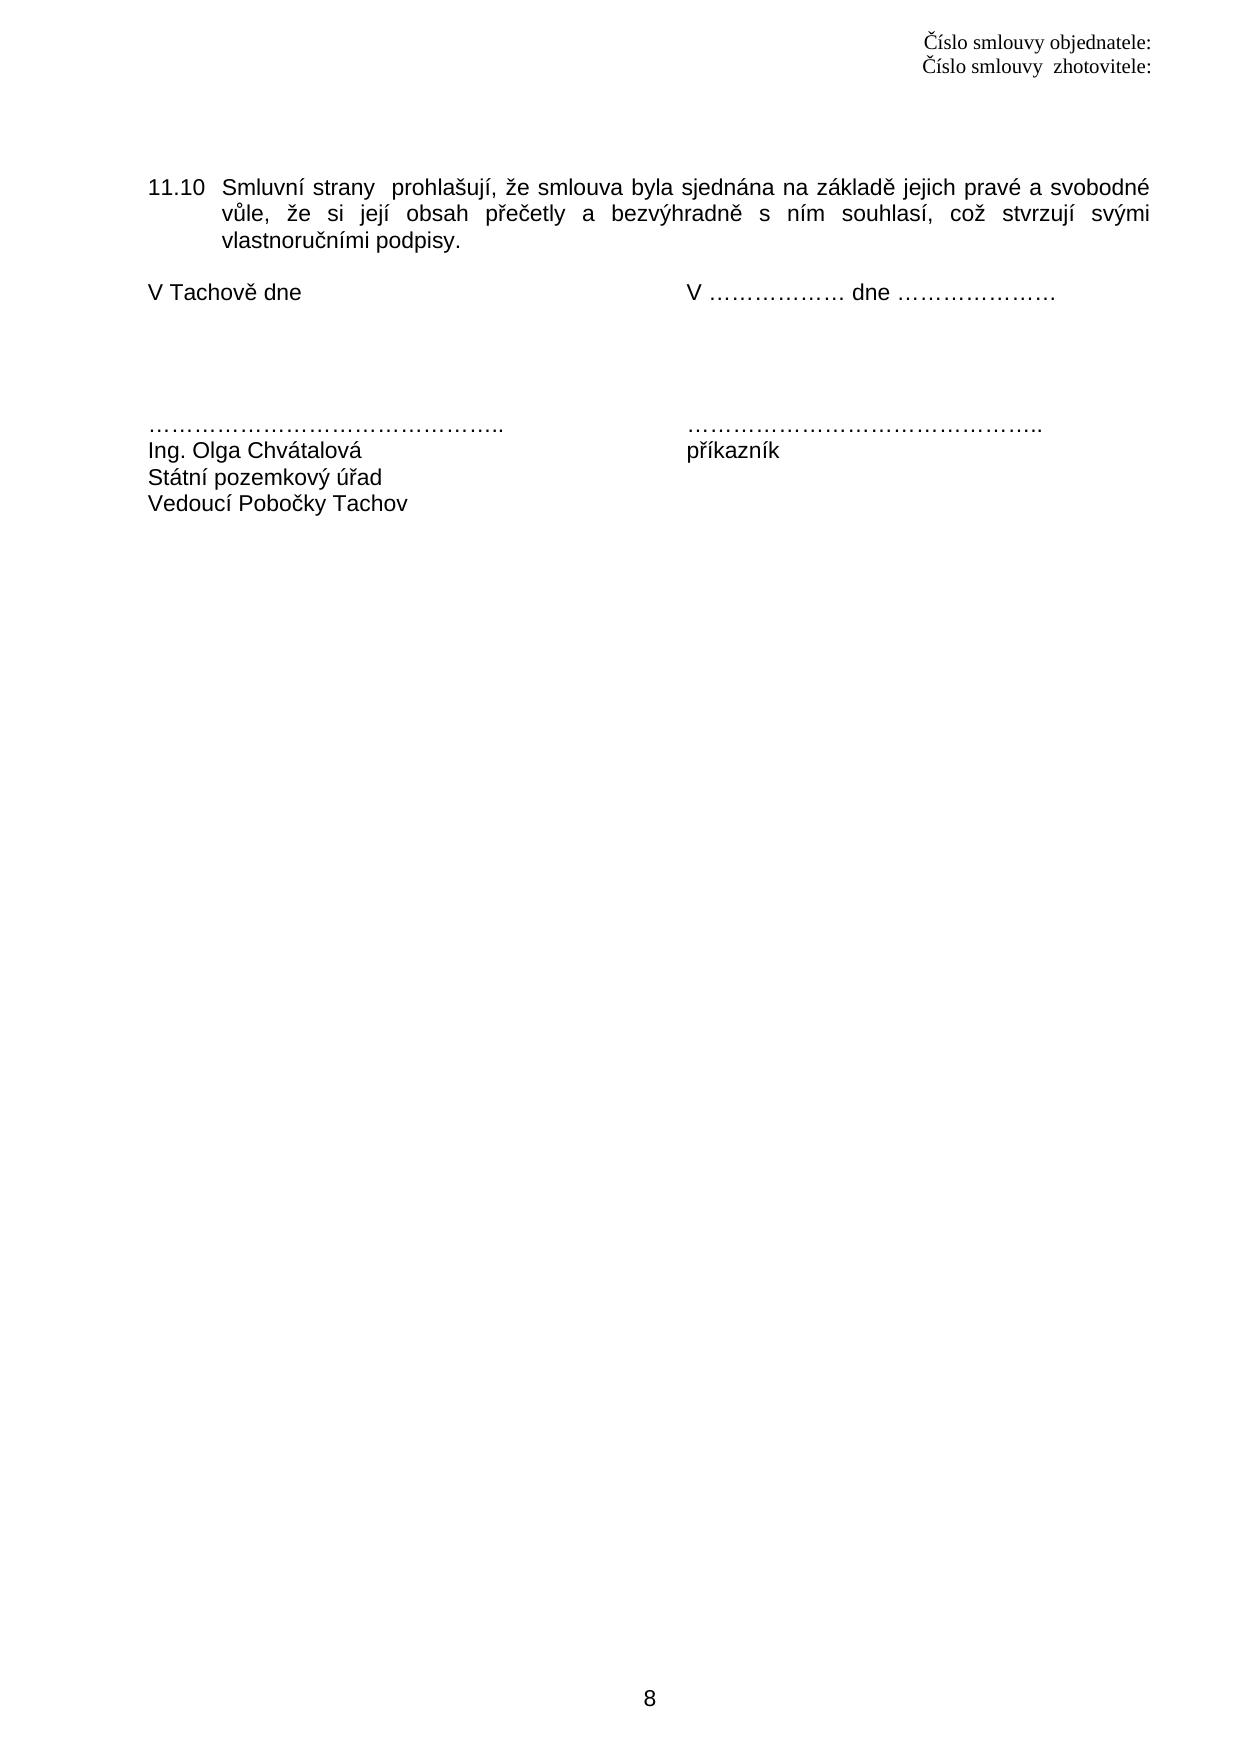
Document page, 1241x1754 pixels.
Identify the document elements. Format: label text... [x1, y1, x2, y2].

text Státní pozemkový úřad [148, 464, 613, 490]
text V ……………… dne ………………… [686, 279, 1152, 306]
text příkazník [686, 437, 1152, 464]
list Smluvní strany prohlašují, že smlouva byla sjednána na základě jejich pravé a svobodné vůle, že si její obsah přečetly a bezvýhradně s ním souhlasí, což stvrzují svými vlastnoručními podpisy. [148, 174, 1152, 253]
text ……………………………………….. [686, 411, 1152, 437]
text Ing. Olga Chvátalová [148, 437, 613, 464]
text V Tachově dne [148, 279, 613, 306]
text Vedoucí Pobočky Tachov [148, 490, 613, 516]
text ……………………………………….. [148, 411, 613, 437]
